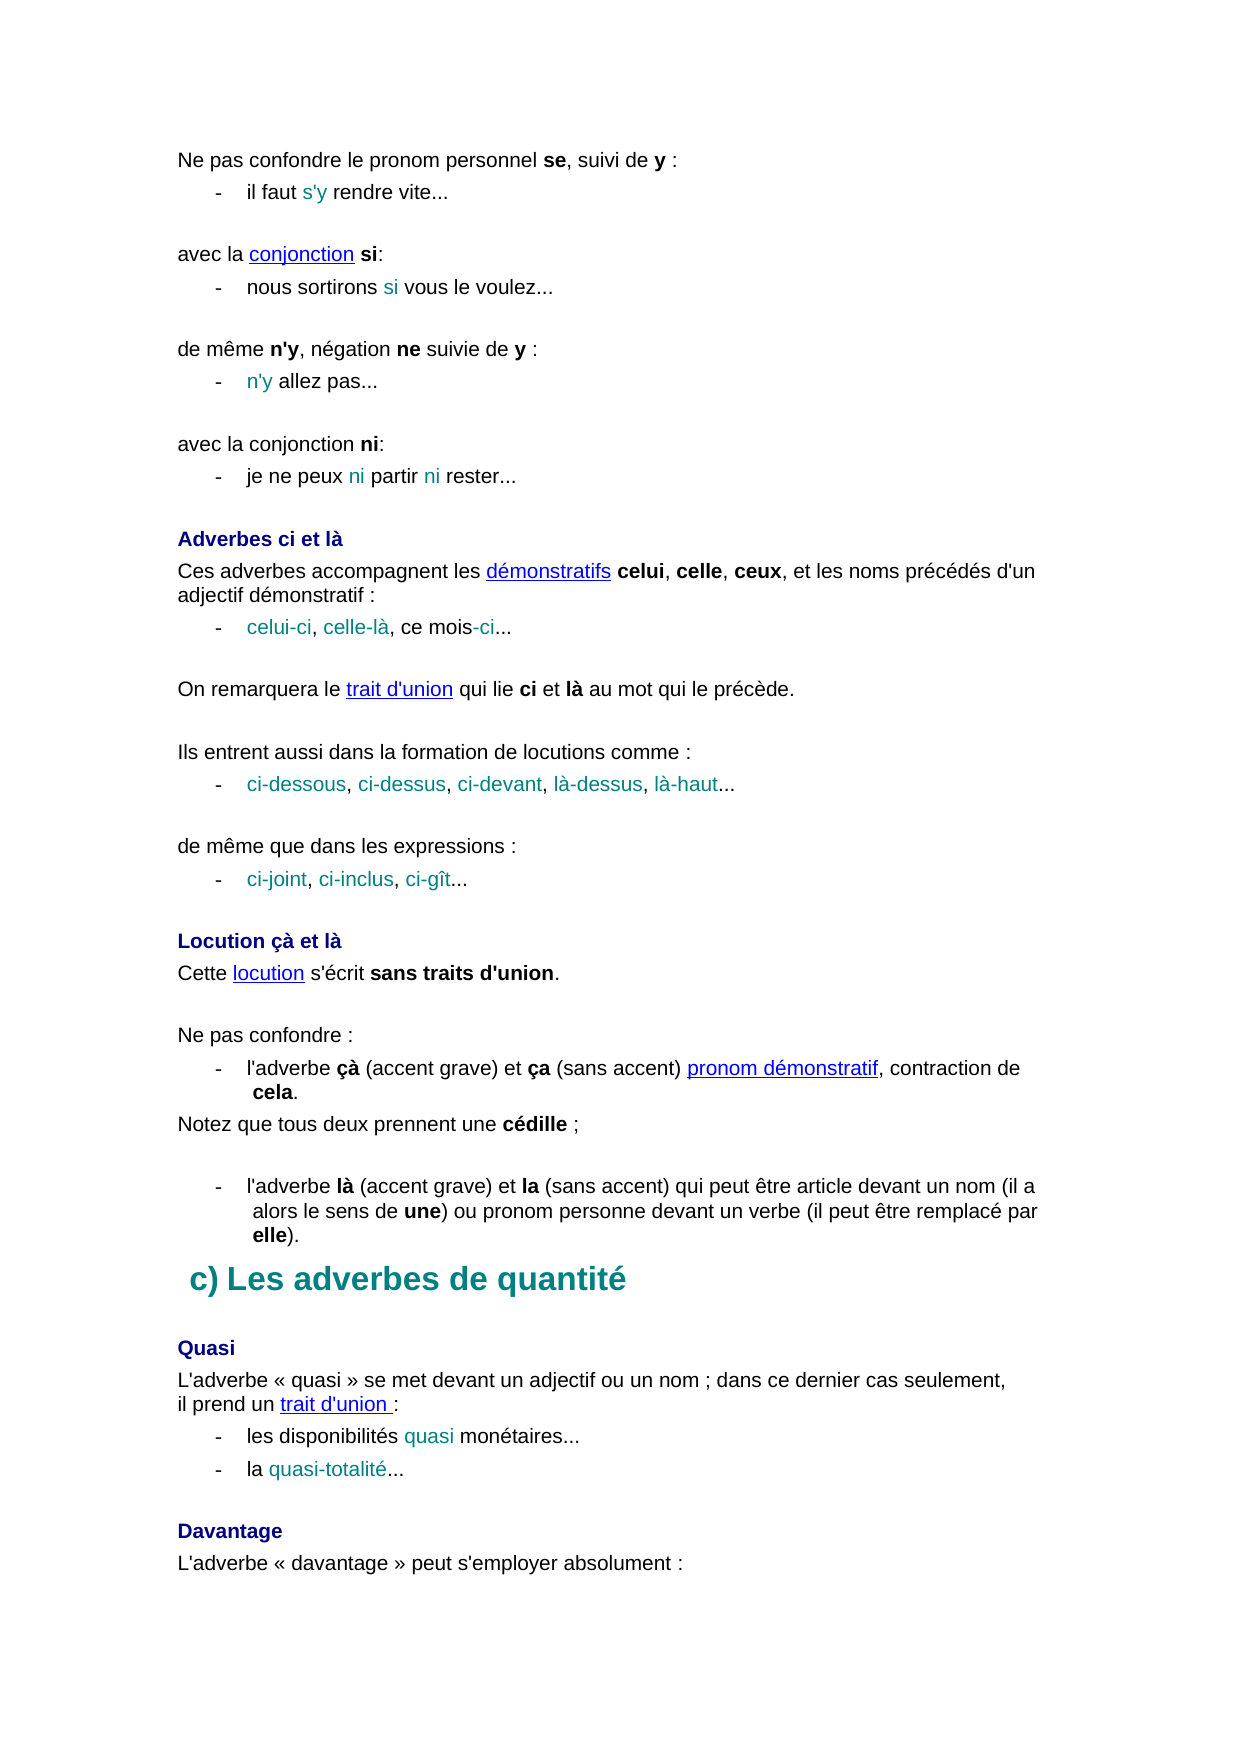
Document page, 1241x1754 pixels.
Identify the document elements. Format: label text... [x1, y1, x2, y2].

text Notez que tous deux prennent une cédille ; [177, 1112, 1063, 1136]
text de même n'y, négation ne suivie de y : [177, 337, 1063, 361]
text Ils entrent aussi dans la formation de locutions comme : [177, 739, 1063, 763]
text Cette locution s'écrit sans traits d'union. [177, 961, 1063, 985]
text - ci-dessous, ci-dessus, ci-devant, là-dessus, là-haut... [215, 772, 1063, 796]
text Adverbes ci et là [177, 526, 1063, 550]
text avec la conjonction si: [177, 242, 1063, 266]
text - les disponibilités quasi monétaires... [215, 1424, 1063, 1448]
text de même que dans les expressions : [177, 834, 1063, 858]
text - je ne peux ni partir ni rester... [215, 464, 1063, 488]
subtitle Les adverbes de quantité [189, 1259, 1049, 1297]
text On remarquera le trait d'union qui lie ci et là au mot qui le précède. [177, 677, 1063, 701]
text - il faut s'y rendre vite... [215, 180, 1063, 204]
text Quasi [177, 1336, 1063, 1359]
text - nous sortirons si vous le voulez... [215, 274, 1063, 299]
text - l'adverbe là (accent grave) et la (sans accent) qui peut être article devant un nom (il a alors le sens de une) ou pronom personne devant un verbe (il peut être remplacé par elle). [215, 1174, 1063, 1246]
text Ne pas confondre : [177, 1023, 1063, 1047]
text - ci-joint, ci-inclus, ci-gît... [215, 866, 1063, 891]
text Davantage [177, 1519, 1063, 1543]
text L'adverbe « quasi » se met devant un adjectif ou un nom ; dans ce dernier cas seulement, il prend un trait d'union : [177, 1368, 1063, 1416]
text Ces adverbes accompagnent les démonstratifs celui, celle, ceux, et les noms précédés d'un adjectif démonstratif : [177, 559, 1063, 607]
text - l'adverbe çà (accent grave) et ça (sans accent) pronom démonstratif, contraction de cela. [215, 1056, 1063, 1104]
text - la quasi-totalité... [215, 1457, 1063, 1481]
text L'adverbe « davantage » peut s'employer absolument : [177, 1551, 1063, 1575]
text Ne pas confondre le pronom personnel se, suivi de y : [177, 148, 1063, 172]
text - celui-ci, celle-là, ce mois-ci... [215, 615, 1063, 639]
text Locution çà et là [177, 929, 1063, 953]
text - n'y allez pas... [215, 369, 1063, 393]
text avec la conjonction ni: [177, 432, 1063, 456]
